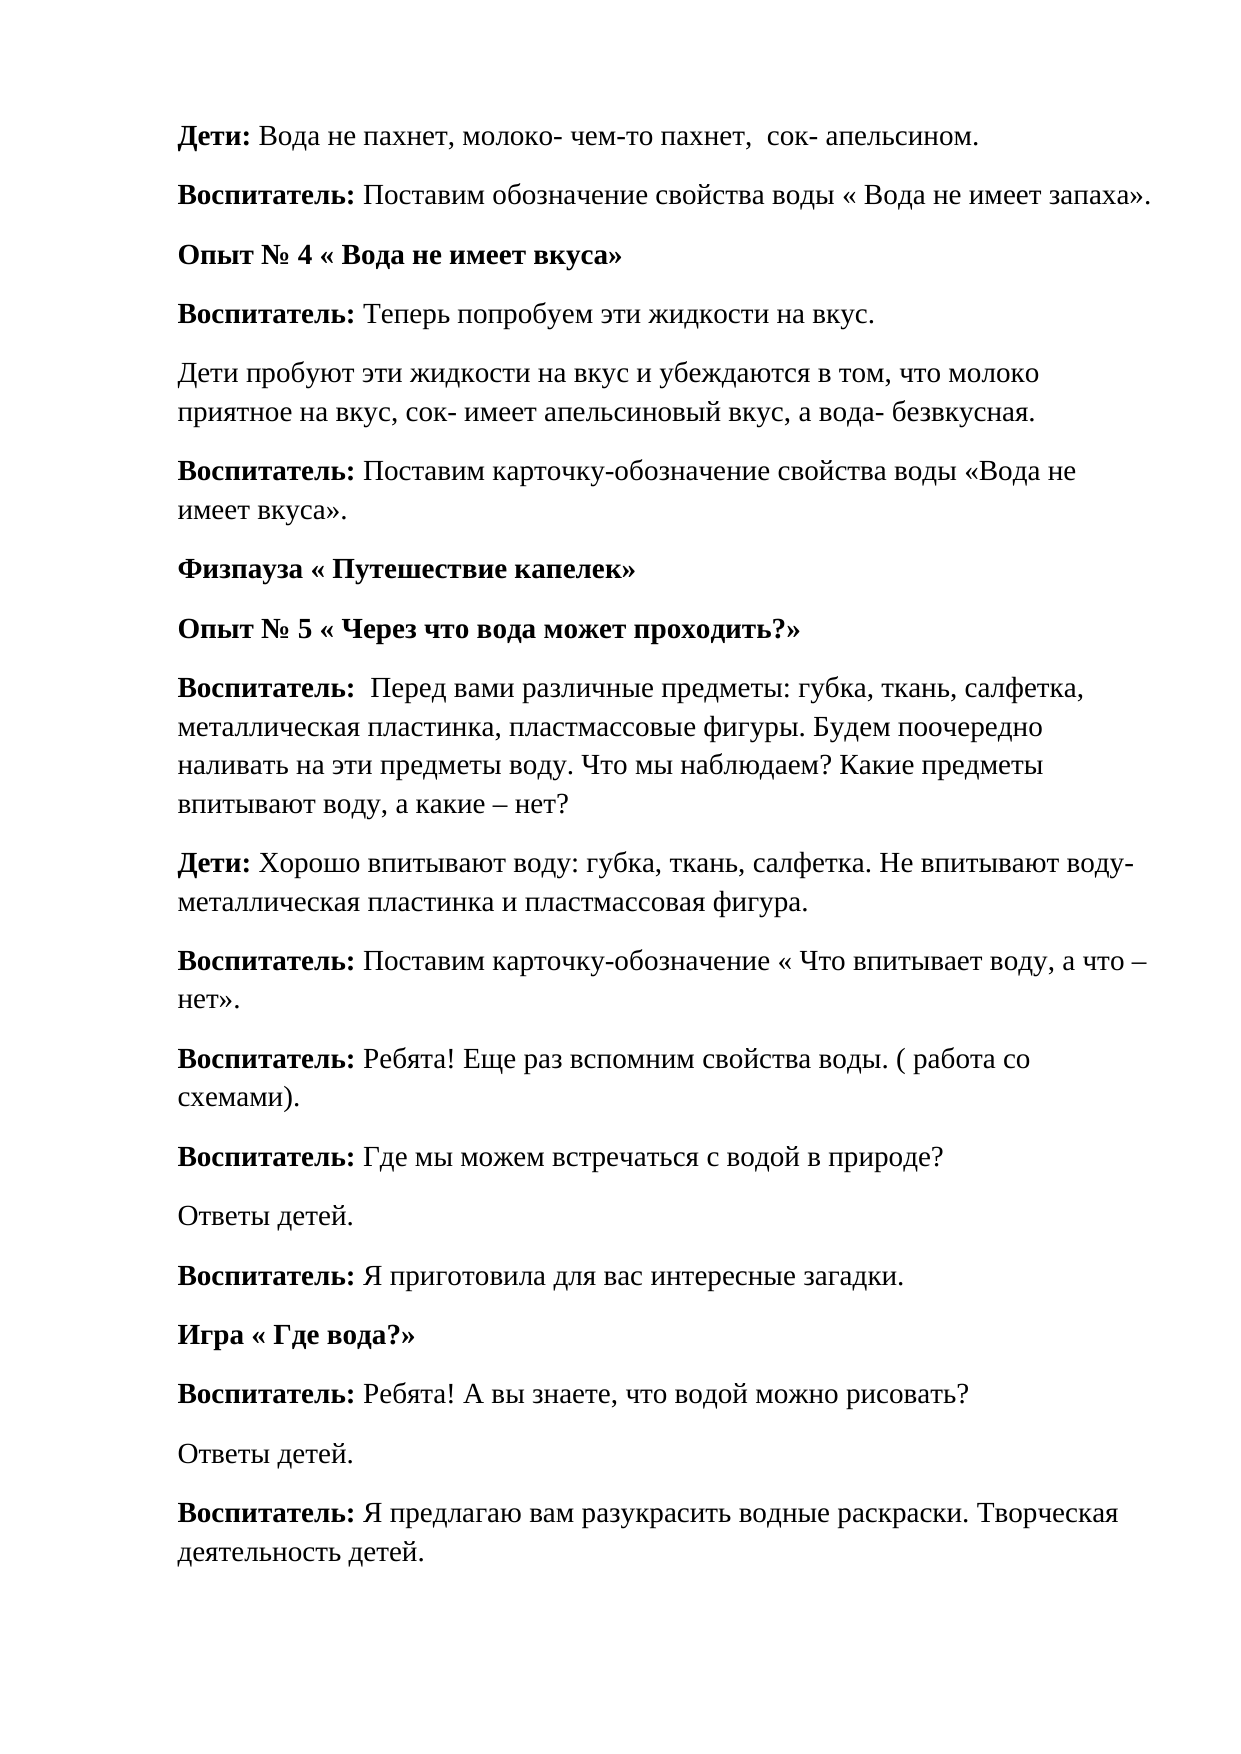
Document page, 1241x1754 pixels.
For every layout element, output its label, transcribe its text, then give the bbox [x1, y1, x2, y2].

text Ответы детей. [177, 1436, 1152, 1469]
text Дети: Хорошо впитывают воду: губка, ткань, салфетка. Не впитывают воду- металлическая пластинка и пластмассовая фигура. [177, 845, 1152, 917]
text Воспитатель: Ребята! А вы знаете, что водой можно рисовать? [177, 1376, 1152, 1410]
text Дети: Вода не пахнет, молоко- чем-то пахнет, сок- апельсином. [177, 118, 1152, 152]
text Воспитатель: Перед вами различные предметы: губка, ткань, салфетка, металлическая пластинка, пластмассовые фигуры. Будем поочередно наливать на эти предметы воду. Что мы наблюдаем? Какие предметы впитывают воду, а какие – нет? [177, 670, 1152, 819]
text Дети пробуют эти жидкости на вкус и убеждаются в том, что молоко приятное на вкус, сок- имеет апельсиновый вкус, а вода- безвкусная. [177, 356, 1152, 428]
text Воспитатель: Поставим карточку-обозначение « Что впитывает воду, а что –нет». [177, 943, 1152, 1015]
text Игра « Где вода?» [177, 1317, 1152, 1351]
text Воспитатель: Я предлагаю вам разукрасить водные раскраски. Творческая деятельность детей. [177, 1495, 1152, 1567]
text Физпауза « Путешествие капелек» [177, 551, 1152, 585]
text Опыт № 5 « Через что вода может проходить?» [177, 611, 1152, 644]
text Воспитатель: Где мы можем встречаться с водой в природе? [177, 1139, 1152, 1172]
text Воспитатель: Теперь попробуем эти жидкости на вкус. [177, 296, 1152, 330]
text Ответы детей. [177, 1198, 1152, 1232]
text Воспитатель: Я приготовила для вас интересные загадки. [177, 1258, 1152, 1291]
text Воспитатель: Поставим карточку-обозначение свойства воды «Вода не имеет вкуса». [177, 453, 1152, 526]
text Воспитатель: Поставим обозначение свойства воды « Вода не имеет запаха». [177, 177, 1152, 211]
text Опыт № 4 « Вода не имеет вкуса» [177, 237, 1152, 270]
text Воспитатель: Ребята! Еще раз вспомним свойства воды. ( работа со схемами). [177, 1041, 1152, 1113]
